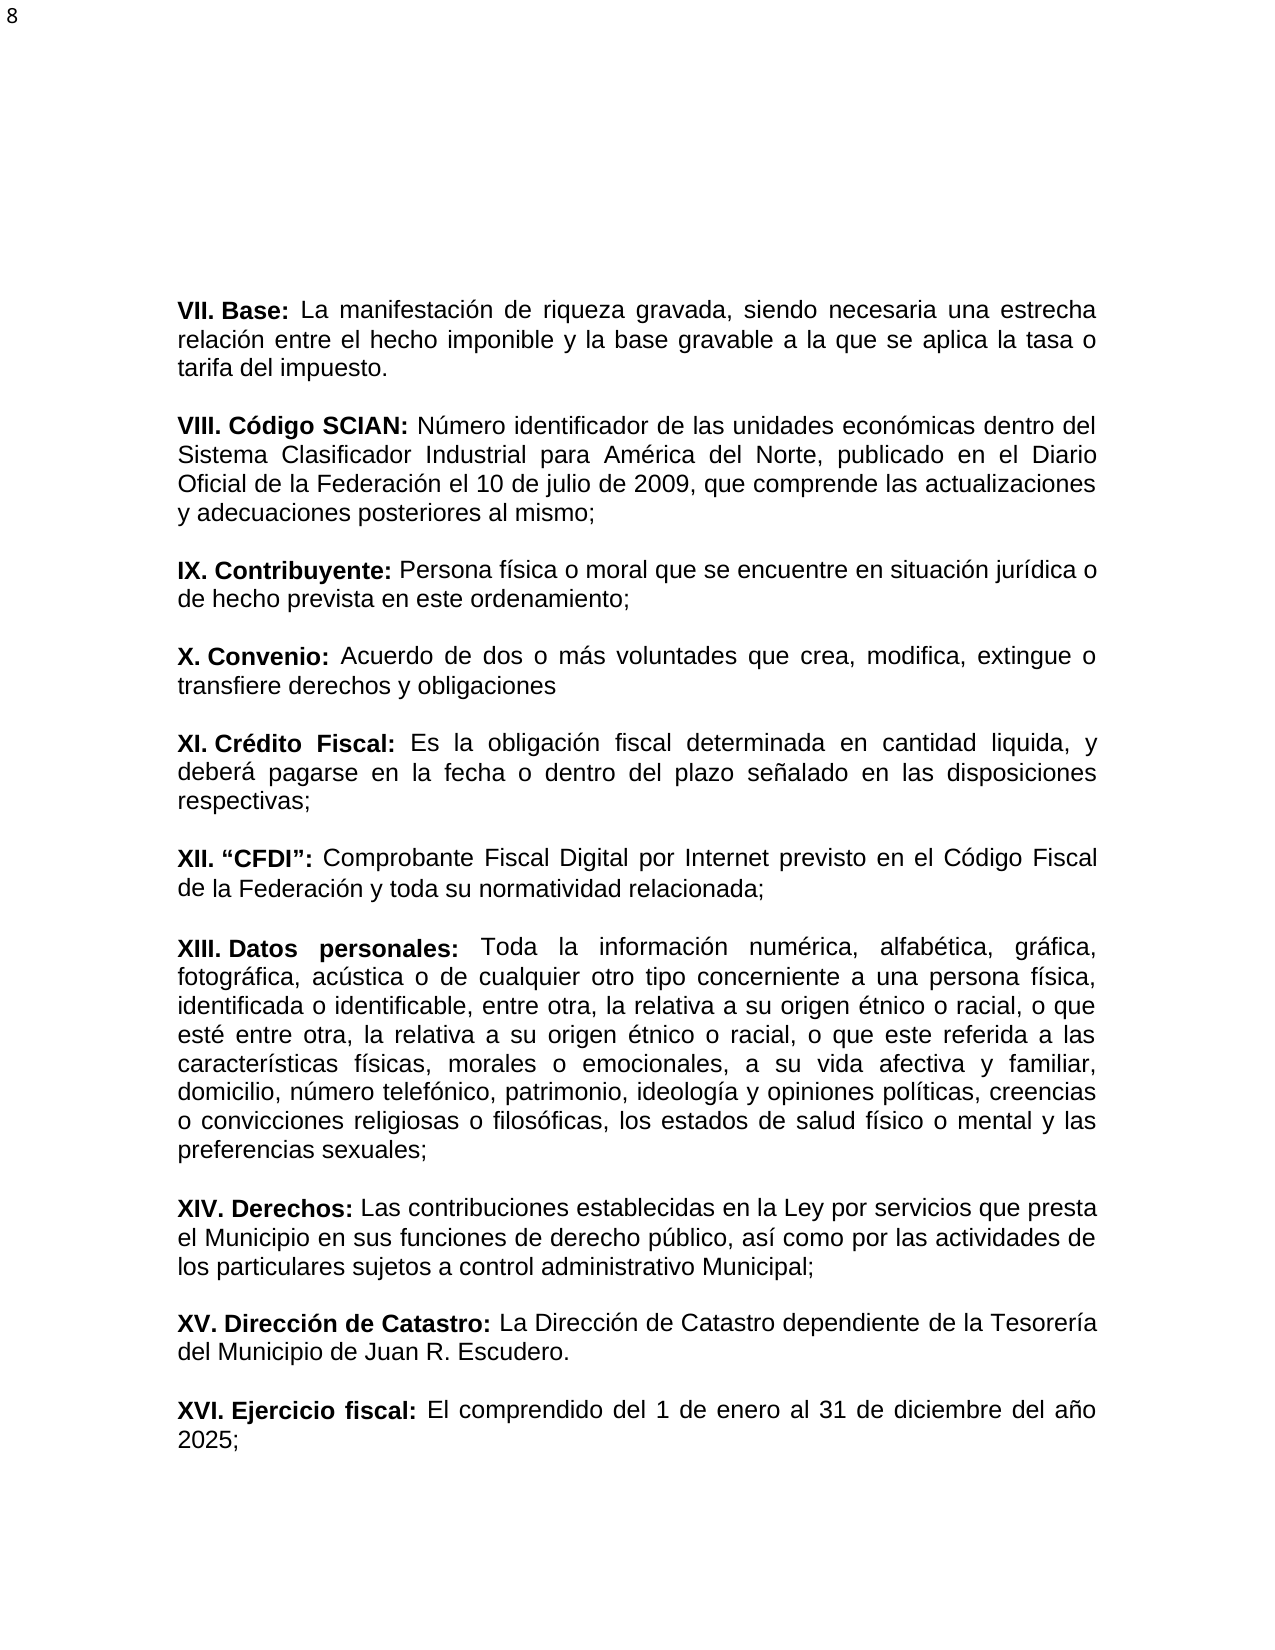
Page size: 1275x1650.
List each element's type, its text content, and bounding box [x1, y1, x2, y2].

list Datos personales: Toda la información numérica, alfabética, gráfica, fotográfica, acústica o de cualquier otro tipo concerniente a una persona física, identificada o identificable, entre otra, la relativa a su origen étnico o racial, o que esté entre otra, la relativa a su origen étnico o racial, o que este referida a las características físicas, morales o emocionales, a su vida afectiva y familiar, domicilio, número telefónico, patrimonio, ideología y opiniones políticas, creencias o convicciones religiosas o filosóficas, los estados de salud físico o mental y las preferencias sexuales; [177, 932, 1098, 1163]
list Derechos: Las contribuciones establecidas en la Ley por servicios que presta el Municipio en sus funciones de derecho público, así como por las actividades de los particulares sujetos a control administrativo Municipal; [177, 1193, 1098, 1280]
list Ejercicio fiscal: El comprendido del 1 de enero al 31 de diciembre del año 2025; [177, 1396, 1098, 1453]
list Dirección de Catastro: La Dirección de Catastro dependiente de la Tesorería del Municipio de Juan R. Escudero. [177, 1310, 1098, 1366]
list Base: La manifestación de riqueza gravada, siendo necesaria una estrecha relación entre el hecho imponible y la base gravable a la que se aplica la tasa o tarifa del impuesto. [177, 295, 1098, 382]
list Código SCIAN: Número identificador de las unidades económicas dentro del Sistema Clasificador Industrial para América del Norte, publicado en el Diario Oficial de la Federación el 10 de julio de 2009, que comprende las actualizaciones y adecuaciones posteriores al mismo; [177, 411, 1098, 527]
list Crédito Fiscal: Es la obligación fiscal determinada en cantidad liquida, y deberá pagarse en la fecha o dentro del plazo señalado en las disposiciones respectivas; [177, 730, 1098, 815]
list Contribuyente: Persona física o moral que se encuentre en situación jurídica o de hecho prevista en este ordenamiento; [177, 557, 1098, 613]
list Convenio: Acuerdo de dos o más voluntades que crea, modifica, extingue o transfiere derechos y obligaciones [177, 642, 1097, 700]
list “CFDI”: Comprobante Fiscal Digital por Internet previsto en el Código Fiscal de la Federación y toda su normatividad relacionada; [177, 844, 1098, 903]
